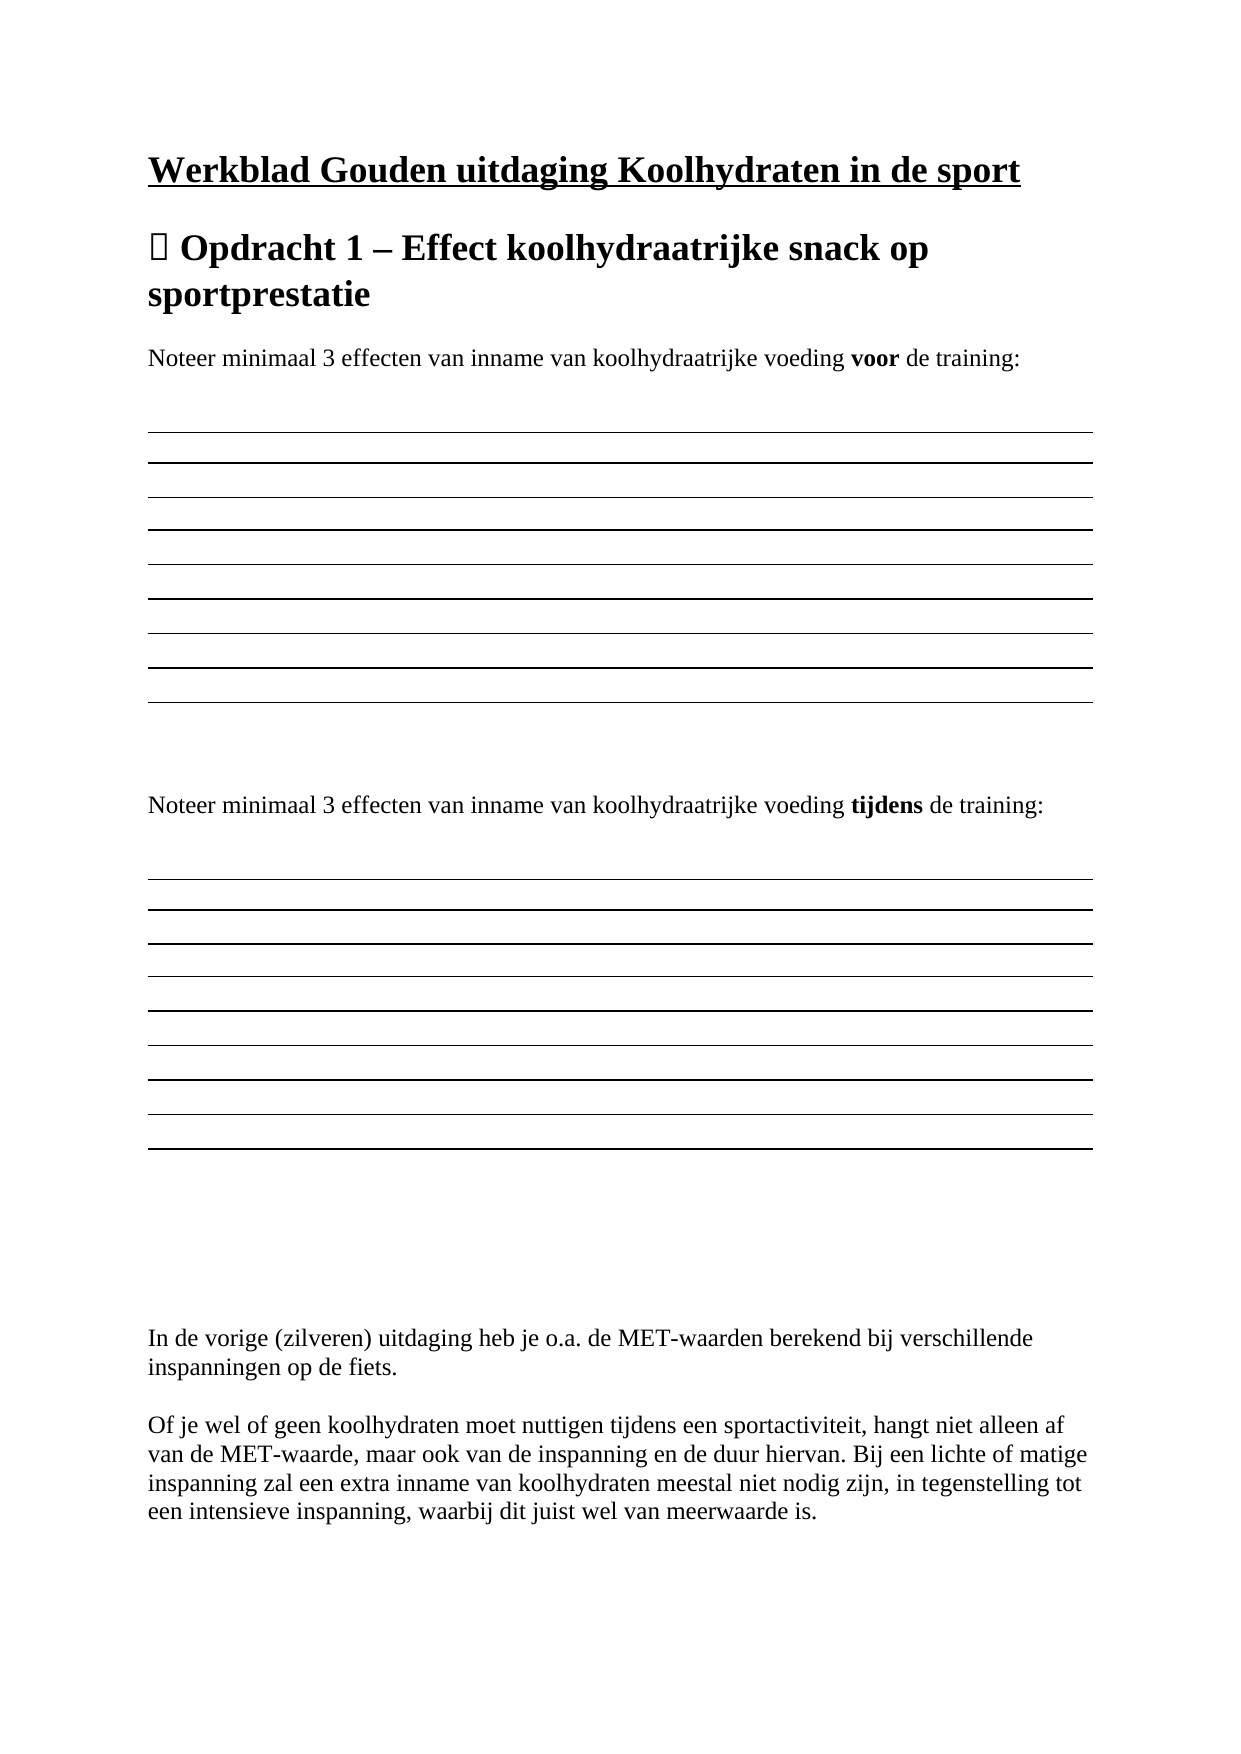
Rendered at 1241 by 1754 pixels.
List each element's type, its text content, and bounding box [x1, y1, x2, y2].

text Werkblad Gouden uitdaging Koolhydraten in de sport [148, 148, 1093, 191]
text Of je wel of geen koolhydraten moet nuttigen tijdens een sportactiviteit, hangt niet alleen af van de MET-waarde, maar ook van de inspanning en de duur hiervan. Bij een lichte of matige inspanning zal een extra inname van koolhydraten meestal niet nodig zijn, in tegenstelling tot een intensieve inspanning, waarbij dit juist wel van meerwaarde is. [148, 1410, 1093, 1525]
text Noteer minimaal 3 effecten van inname van koolhydraatrijke voeding voor de training: [148, 343, 1093, 372]
text Noteer minimaal 3 effecten van inname van koolhydraatrijke voeding tijdens de training: [148, 790, 1093, 818]
text In de vorige (zilveren) uitdaging heb je o.a. de MET-waarden berekend bij verschillende inspanningen op de fiets. [148, 1323, 1093, 1381]
text 📝 Opdracht 1 – Effect koolhydraatrijke snack op sportprestatie [148, 220, 1093, 314]
